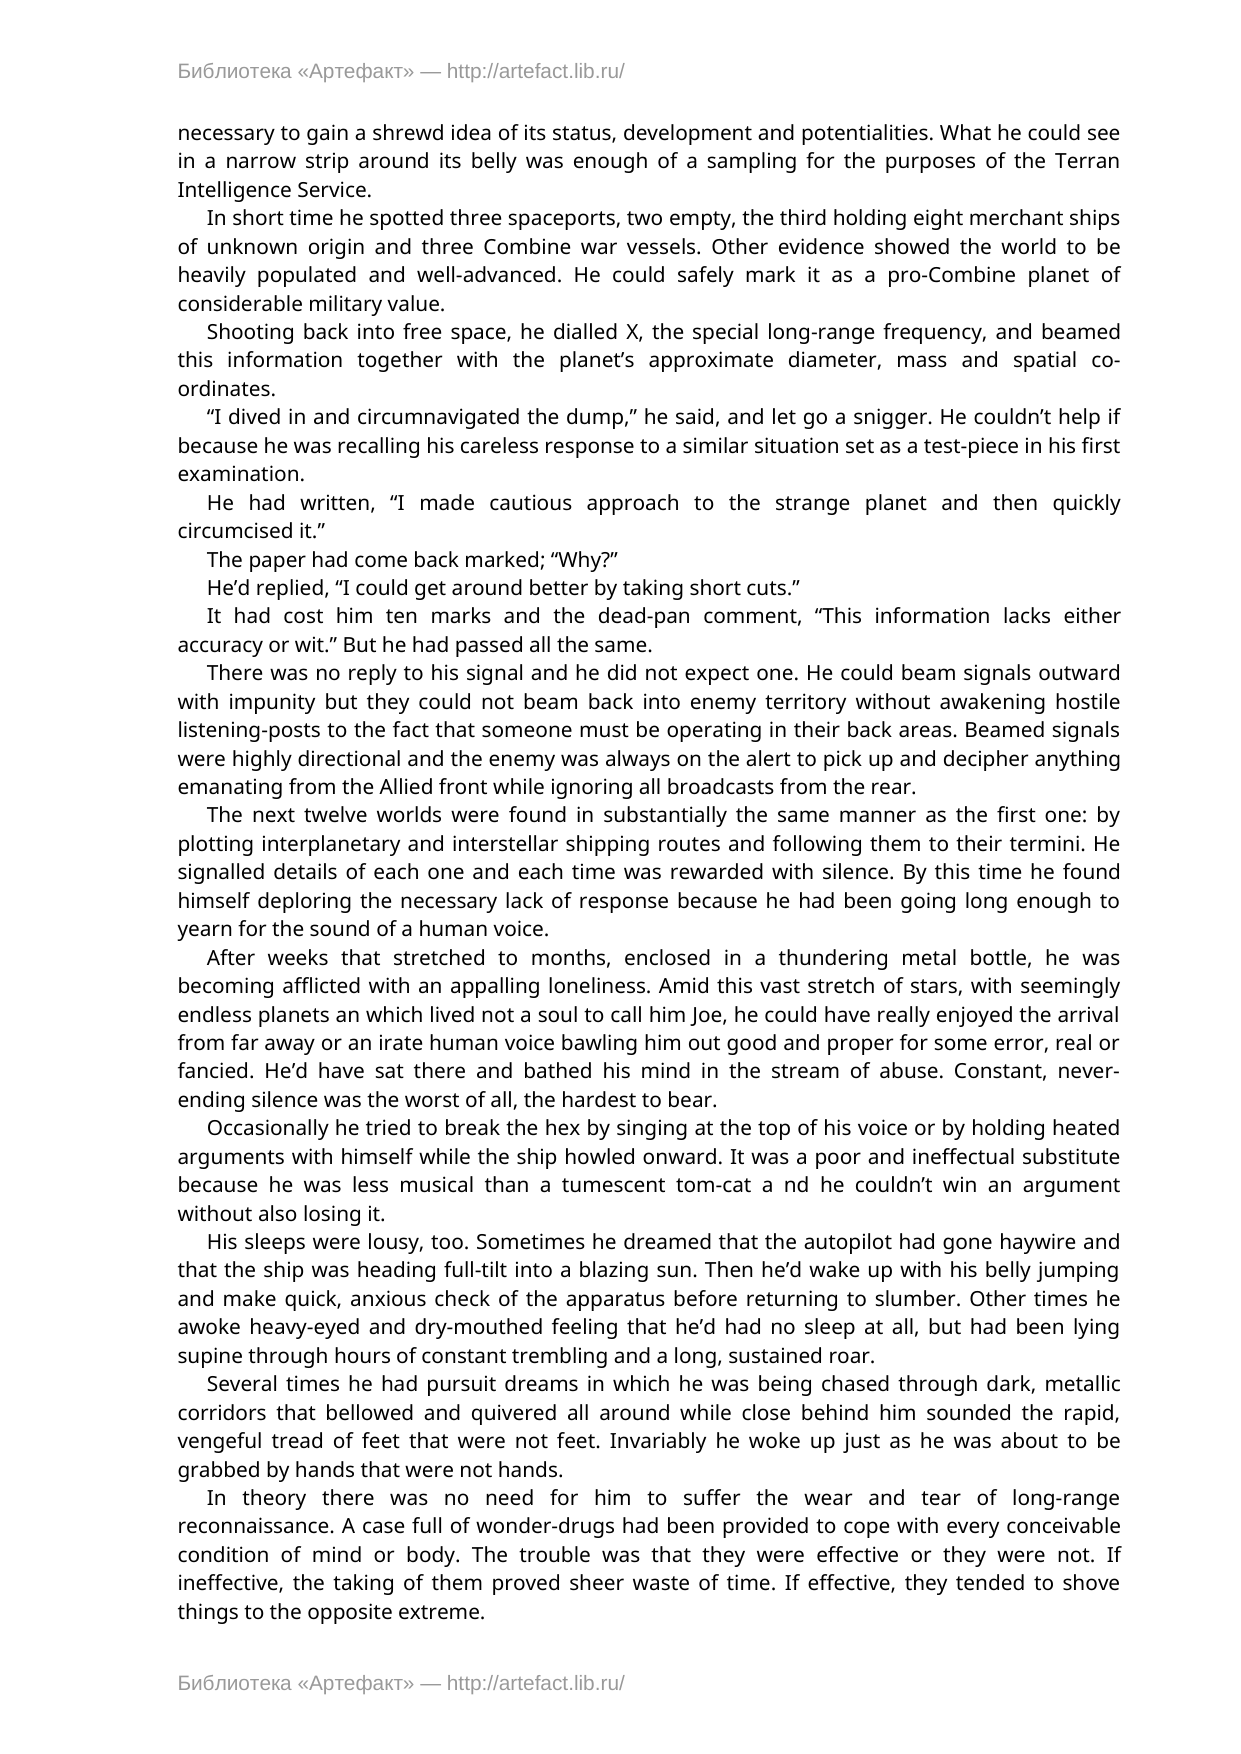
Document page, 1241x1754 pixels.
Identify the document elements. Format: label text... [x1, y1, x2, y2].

text “I dived in and circumnavigated the dump,” he said, and let go a snigger. He couldn’t help if because he was recalling his careless response to a similar situation set as a test-piece in his first examination. [177, 402, 1122, 488]
text He’d replied, “I could get around better by taking short cuts.” [177, 573, 1122, 602]
text In short time he spotted three spaceports, two empty, the third holding eight merchant ships of unknown origin and three Combine war vessels. Other evidence showed the world to be heavily populated and well-advanced. He could safely mark it as a pro-Combine planet of considerable military value. [177, 203, 1122, 317]
text In theory there was no need for him to suffer the wear and tear of long-range reconnaissance. A case full of wonder-drugs had been provided to cope with every conceivable condition of mind or body. The trouble was that they were effective or they were not. If ineffective, the taking of them proved sheer waste of time. If effective, they tended to shove things to the opposite extreme. [177, 1483, 1122, 1625]
text Several times he had pursuit dreams in which he was being chased through dark, metallic corridors that bellowed and quivered all around while close behind him sounded the rapid, vengeful tread of feet that were not feet. Invariably he woke up just as he was about to be grabbed by hands that were not hands. [177, 1369, 1122, 1483]
text There was no reply to his signal and he did not expect one. He could beam signals outward with impunity but they could not beam back into enemy territory without awakening hostile listening-posts to the fact that someone must be operating in their back areas. Beamed signals were highly directional and the enemy was always on the alert to pick up and decipher anything emanating from the Allied front while ignoring all broadcasts from the rear. [177, 658, 1122, 801]
text Occasionally he tried to break the hex by singing at the top of his voice or by holding heated arguments with himself while the ship howled onward. It was a poor and ineffectual substitute because he was less musical than a tumescent tom-cat a nd he couldn’t win an argument without also losing it. [177, 1113, 1122, 1227]
text The paper had come back marked; “Why?” [177, 545, 1122, 573]
text His sleeps were lousy, too. Sometimes he dreamed that the autopilot had gone haywire and that the ship was heading full-tilt into a blazing sun. Then he’d wake up with his belly jumping and make quick, anxious check of the apparatus before returning to slumber. Other times he awoke heavy-eyed and dry-mouthed feeling that he’d had no sleep at all, but had been lying supine through hours of constant trembling and a long, sustained roar. [177, 1227, 1122, 1369]
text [177, 118, 1122, 203]
text Shooting back into free space, he dialled X, the special long-range frequency, and beamed this information together with the planet’s approximate diameter, mass and spatial co-ordinates. [177, 317, 1122, 402]
text After weeks that stretched to months, enclosed in a thundering metal bottle, he was becoming afflicted with an appalling loneliness. Amid this vast stretch of stars, with seemingly endless planets an which lived not a soul to call him Joe, he could have really enjoyed the arrival from far away or an irate human voice bawling him out good and proper for some error, real or fancied. He’d have sat there and bathed his mind in the stream of abuse. Constant, never-ending silence was the worst of all, the hardest to bear. [177, 943, 1122, 1113]
text The next twelve worlds were found in substantially the same manner as the first one: by plotting interplanetary and interstellar shipping routes and following them to their termini. He signalled details of each one and each time was rewarded with silence. By this time he found himself deploring the necessary lack of response because he had been going long enough to yearn for the sound of a human voice. [177, 801, 1122, 943]
text It had cost him ten marks and the dead-pan comment, “This information lacks either accuracy or wit.” But he had passed all the same. [177, 602, 1122, 658]
text He had written, “I made cautious approach to the strange planet and then quickly circumcised it.” [177, 488, 1122, 545]
